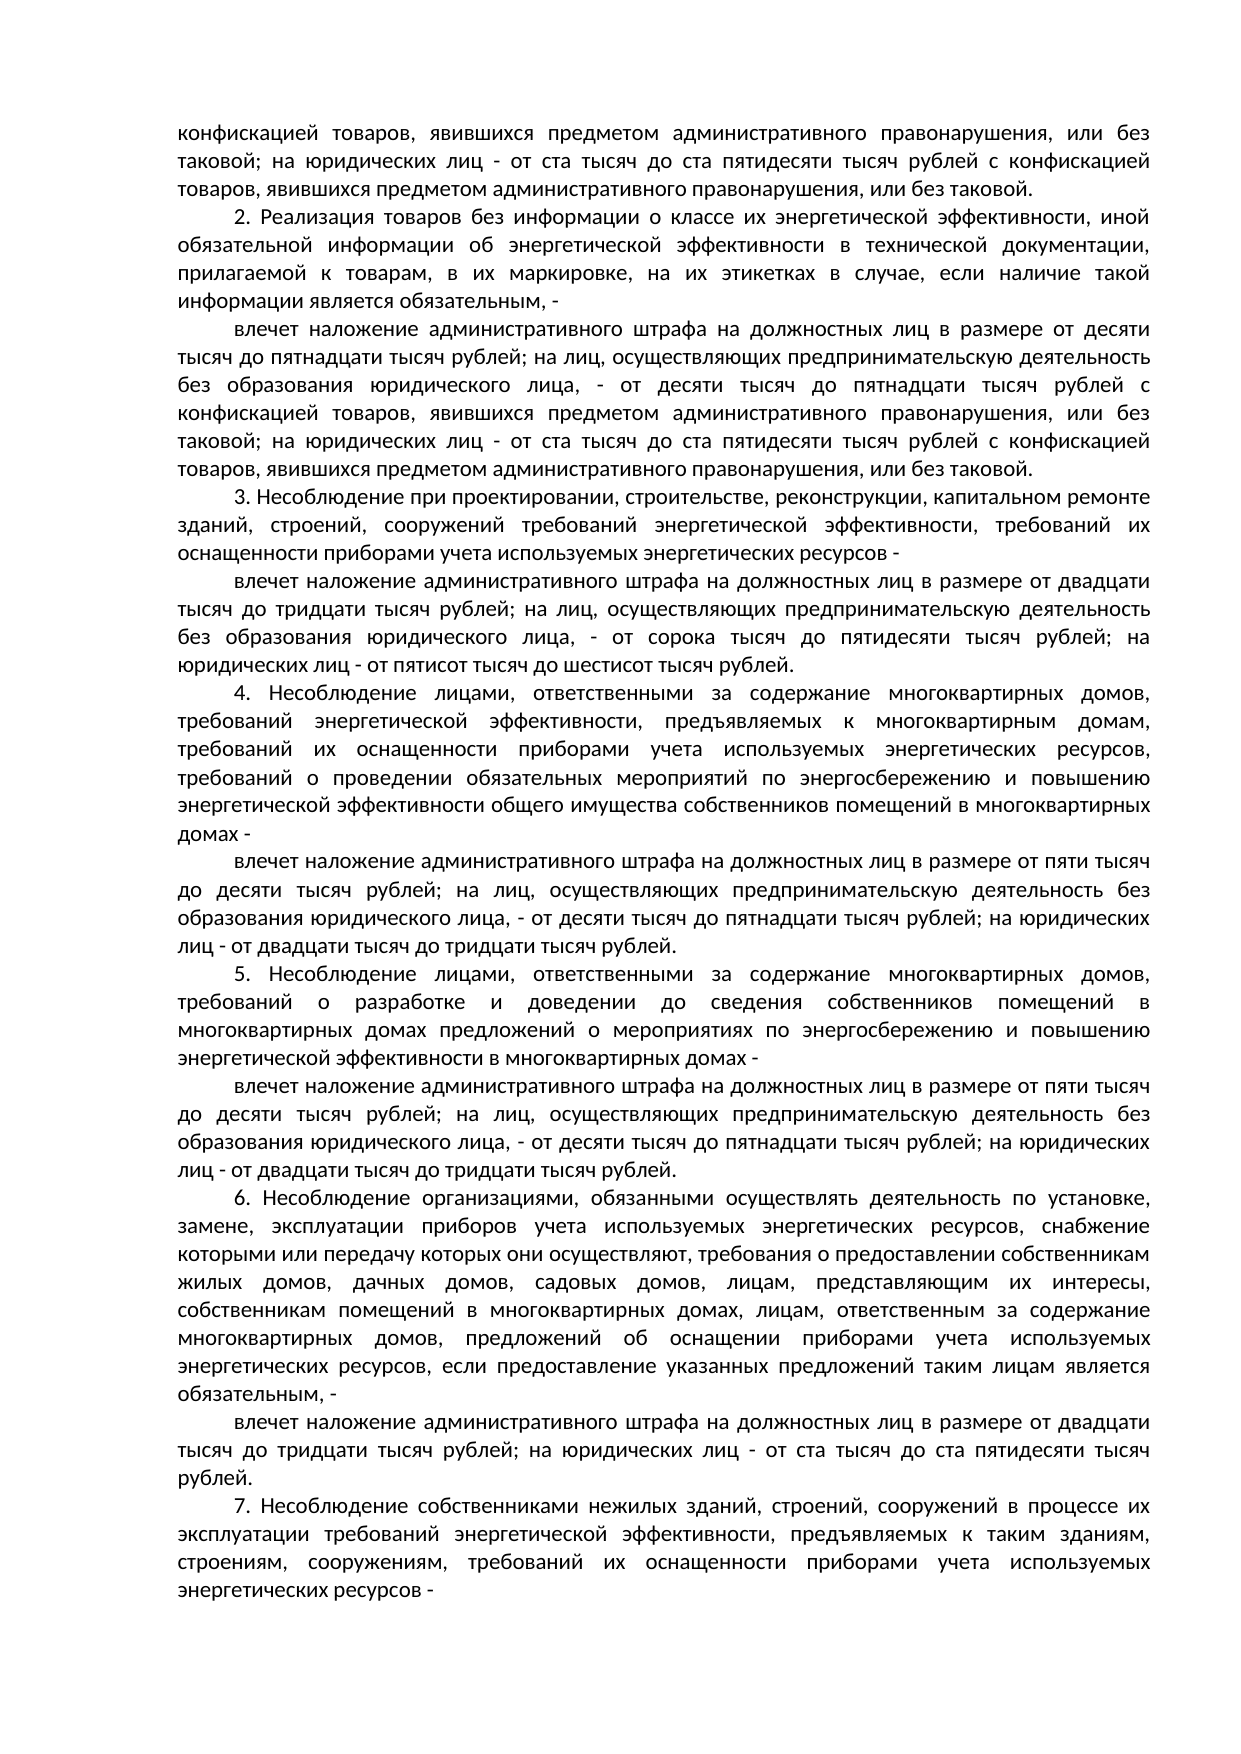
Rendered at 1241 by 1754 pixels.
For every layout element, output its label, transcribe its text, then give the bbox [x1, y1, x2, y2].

text влечет наложение административного штрафа на должностных лиц в размере от пяти тысяч до десяти тысяч рублей; на лиц, осуществляющих предпринимательскую деятельность без образования юридического лица, - от десяти тысяч до пятнадцати тысяч рублей; на юридических лиц - от двадцати тысяч до тридцати тысяч рублей. [177, 1071, 1152, 1183]
text влечет наложение административного штрафа на должностных лиц в размере от двадцати тысяч до тридцати тысяч рублей; на лиц, осуществляющих предпринимательскую деятельность без образования юридического лица, - от сорока тысяч до пятидесяти тысяч рублей; на юридических лиц - от пятисот тысяч до шестисот тысяч рублей. [177, 566, 1152, 678]
text 6. Несоблюдение организациями, обязанными осуществлять деятельность по установке, замене, эксплуатации приборов учета используемых энергетических ресурсов, снабжение которыми или передачу которых они осуществляют, требования о предоставлении собственникам жилых домов, дачных домов, садовых домов, лицам, представляющим их интересы, собственникам помещений в многоквартирных домах, лицам, ответственным за содержание многоквартирных домов, предложений об оснащении приборами учета используемых энергетических ресурсов, если предоставление указанных предложений таким лицам является обязательным, - [177, 1183, 1152, 1407]
text 7. Несоблюдение собственниками нежилых зданий, строений, сооружений в процессе их эксплуатации требований энергетической эффективности, предъявляемых к таким зданиям, строениям, сооружениям, требований их оснащенности приборами учета используемых энергетических ресурсов - [177, 1491, 1152, 1603]
text 5. Несоблюдение лицами, ответственными за содержание многоквартирных домов, требований о разработке и доведении до сведения собственников помещений в многоквартирных домах предложений о мероприятиях по энергосбережению и повышению энергетической эффективности в многоквартирных домах - [177, 959, 1152, 1071]
text 4. Несоблюдение лицами, ответственными за содержание многоквартирных домов, требований энергетической эффективности, предъявляемых к многоквартирным домам, требований их оснащенности приборами учета используемых энергетических ресурсов, требований о проведении обязательных мероприятий по энергосбережению и повышению энергетической эффективности общего имущества собственников помещений в многоквартирных домах - [177, 678, 1152, 847]
text влечет наложение административного штрафа на должностных лиц в размере от пяти тысяч до десяти тысяч рублей; на лиц, осуществляющих предпринимательскую деятельность без образования юридического лица, - от десяти тысяч до пятнадцати тысяч рублей; на юридических лиц - от двадцати тысяч до тридцати тысяч рублей. [177, 847, 1152, 959]
text 2. Реализация товаров без информации о классе их энергетической эффективности, иной обязательной информации об энергетической эффективности в технической документации, прилагаемой к товарам, в их маркировке, на их этикетках в случае, если наличие такой информации является обязательным, - [177, 202, 1152, 314]
text влечет наложение административного штрафа на должностных лиц в размере от двадцати тысяч до тридцати тысяч рублей; на юридических лиц - от ста тысяч до ста пятидесяти тысяч рублей. [177, 1407, 1152, 1491]
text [177, 118, 1152, 202]
text 3. Несоблюдение при проектировании, строительстве, реконструкции, капитальном ремонте зданий, строений, сооружений требований энергетической эффективности, требований их оснащенности приборами учета используемых энергетических ресурсов - [177, 482, 1152, 566]
